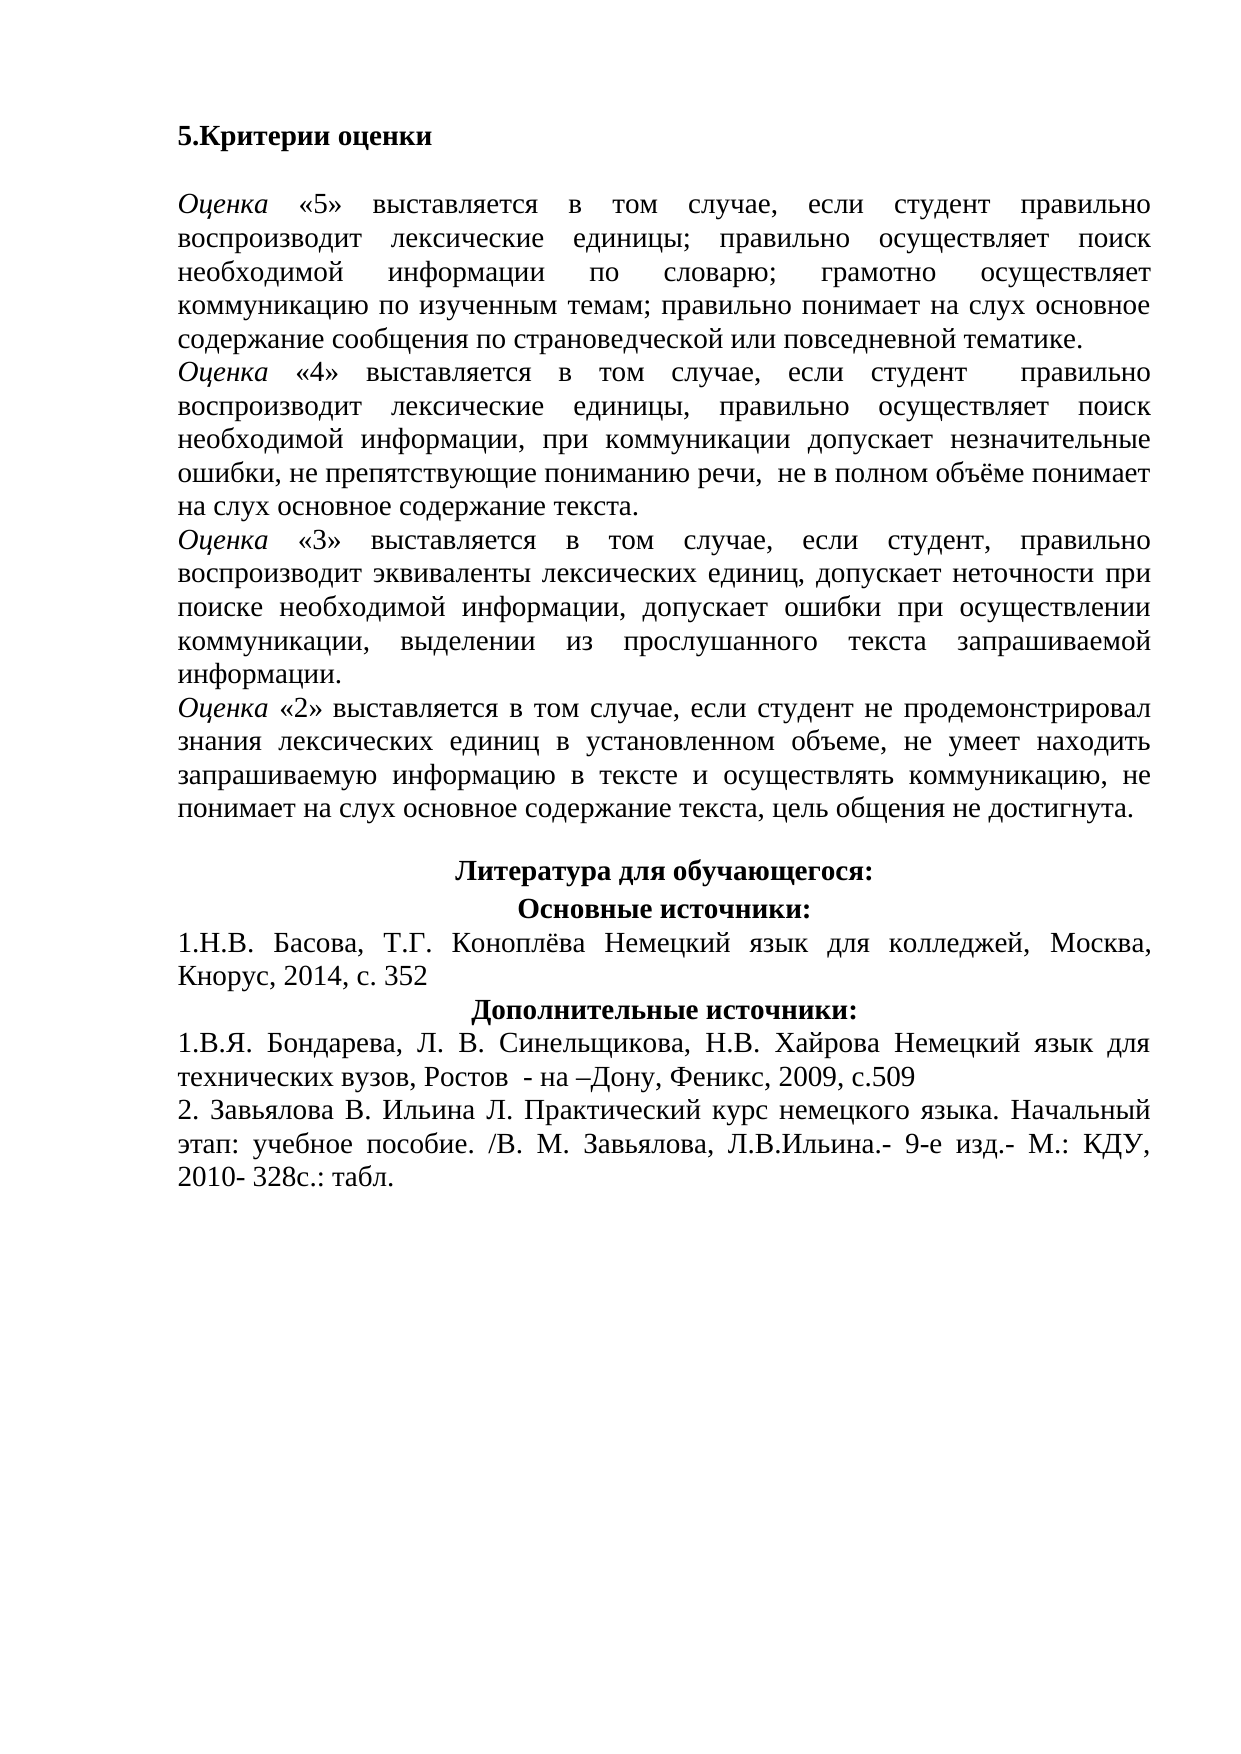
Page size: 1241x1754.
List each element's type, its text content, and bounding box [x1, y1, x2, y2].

text Дополнительные источники: [177, 992, 1152, 1025]
text Оценка «3» выставляется в том случае, если студент, правильно воспроизводит эквиваленты лексических единиц, допускает неточности при поиске необходимой информации, допускает ошибки при осуществлении коммуникации, выделении из прослушанного текста запрашиваемой информации. [177, 522, 1152, 690]
text Литература для обучающегося: [177, 853, 1152, 886]
text 1.В.Я. Бондарева, Л. В. Синельщикова, Н.В. Хайрова Немецкий язык для технических вузов, Ростов - на –Дону, Феникс, 2009, с.509 [177, 1025, 1152, 1092]
subtitle 5.Критерии оценки [177, 118, 1152, 152]
text Оценка «4» выставляется в том случае, если студент правильно воспроизводит лексические единицы, правильно осуществляет поиск необходимой информации, при коммуникации допускает незначительные ошибки, не препятствующие пониманию речи, не в полном объёме понимает на слух основное содержание текста. [177, 354, 1152, 522]
text Основные источники: [177, 891, 1152, 925]
text Оценка «2» выставляется в том случае, если студент не продемонстрировал знания лексических единиц в установленном объеме, не умеет находить запрашиваемую информацию в тексте и осуществлять коммуникацию, не понимает на слух основное содержание текста, цель общения не достигнута. [177, 690, 1152, 824]
text 1.Н.В. Басова, Т.Г. Коноплёва Немецкий язык для колледжей, Москва, Кнорус, 2014, с. 352 [177, 925, 1152, 992]
text 2. Завьялова В. Ильина Л. Практический курс немецкого языка. Начальный этап: учебное пособие. /В. М. Завьялова, Л.В.Ильина.- 9-е изд.- М.: КДУ, 2010- 328с.: табл. [177, 1092, 1152, 1193]
text Оценка «5» выставляется в том случае, если студент правильно воспроизводит лексические единицы; правильно осуществляет поиск необходимой информации по словарю; грамотно осуществляет коммуникацию по изученным темам; правильно понимает на слух основное содержание сообщения по страноведческой или повседневной тематике. [177, 187, 1152, 354]
